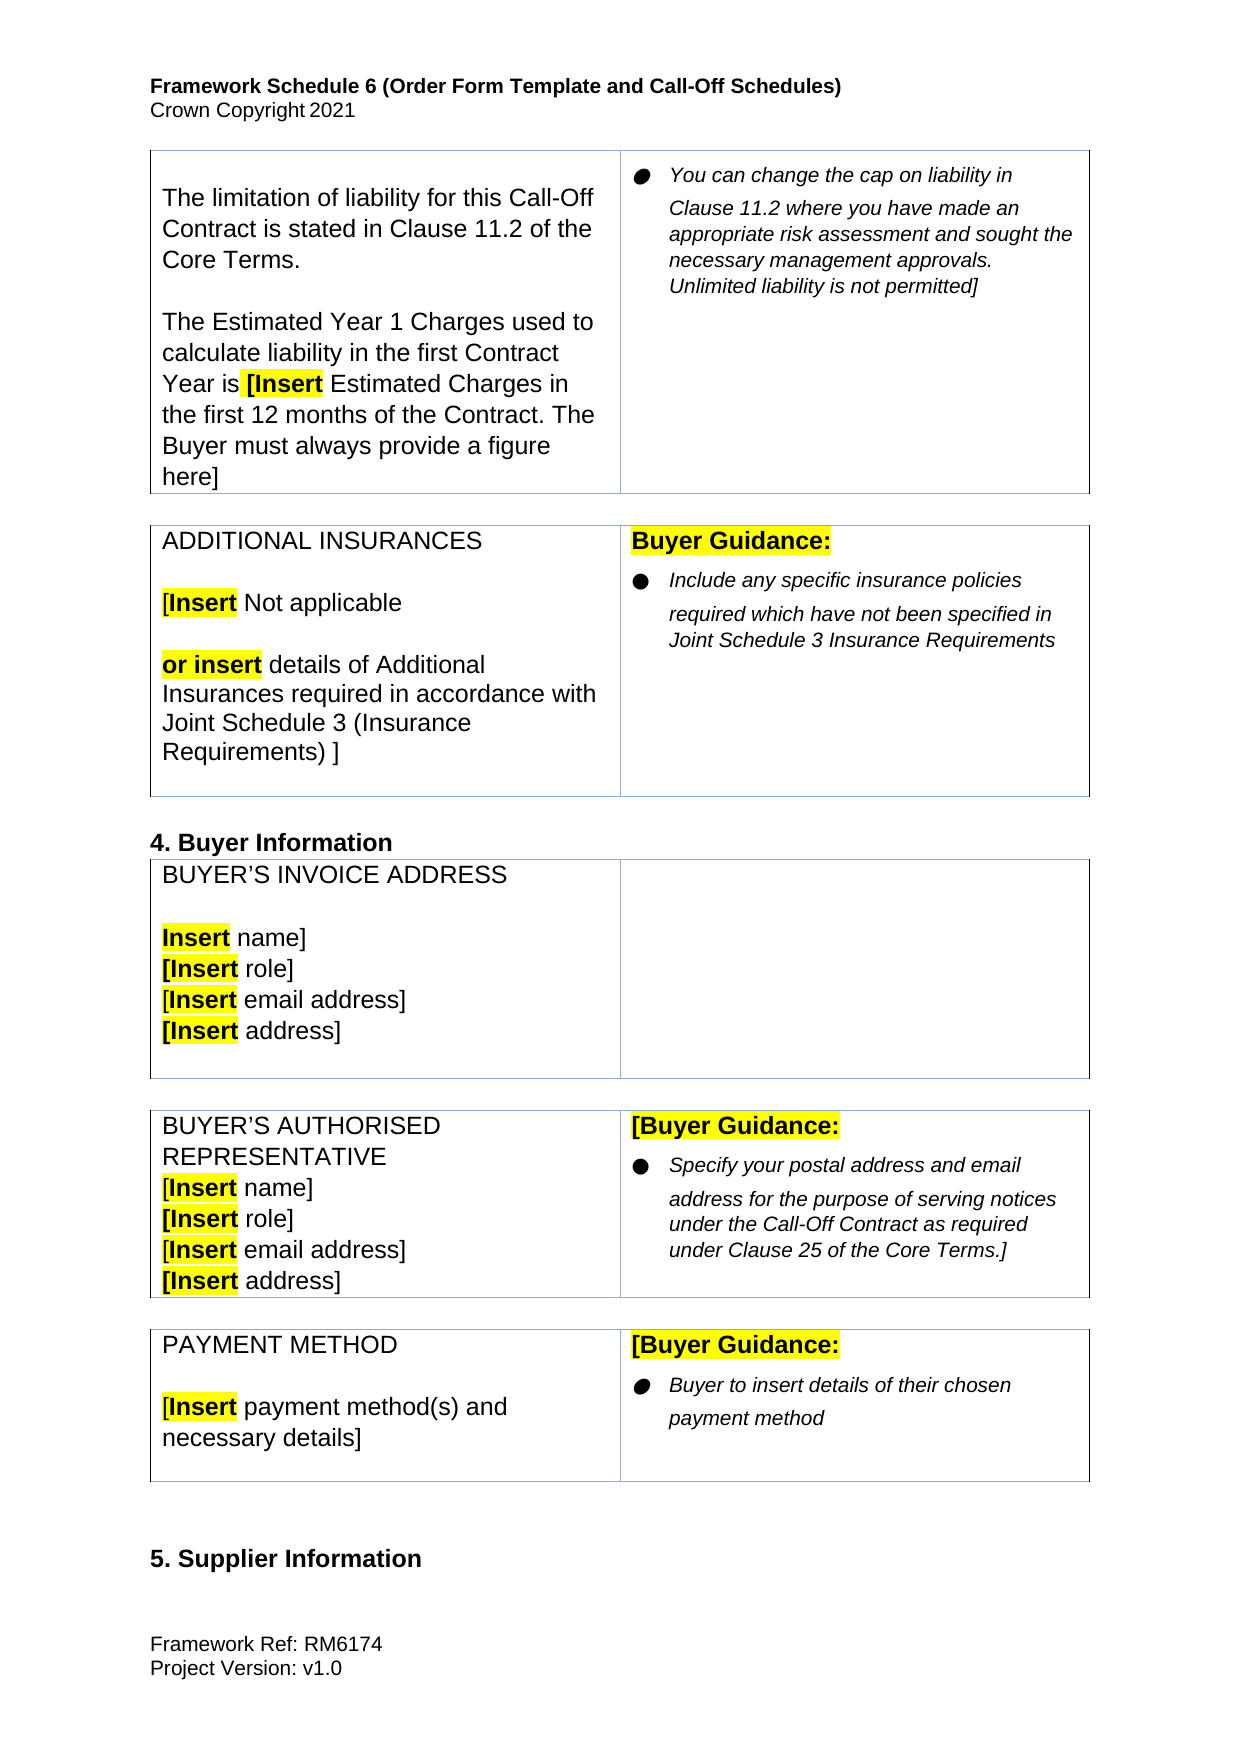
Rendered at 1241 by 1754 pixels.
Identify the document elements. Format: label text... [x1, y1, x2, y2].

table_header BUYER’S INVOICE ADDRESS Insert name] [Insert role] [Insert email address] [Insert address] [151, 860, 620, 1078]
table_header [Buyer Guidance: Specify your postal address and email address for the purpose of serving notices under the Call-Off Contract as required under Clause 25 of the Core Terms.] [621, 1111, 1089, 1297]
text 5. Supplier Information [150, 1544, 1090, 1573]
table_header PAYMENT METHOD [Insert payment method(s) and necessary details] [151, 1330, 620, 1481]
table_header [151, 151, 620, 493]
table_header ADDITIONAL INSURANCES [Insert Not applicable or insert details of Additional Insurances required in accordance with Joint Schedule 3 (Insurance Requirements) ] [151, 526, 620, 796]
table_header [621, 151, 1089, 493]
table_header [Buyer Guidance: Buyer to insert details of their chosen payment method [621, 1330, 1089, 1481]
table_header BUYER’S AUTHORISED REPRESENTATIVE [Insert name] [Insert role] [Insert email address] [Insert address] [151, 1111, 620, 1297]
table_header [621, 860, 1089, 1078]
text 4. Buyer Information [150, 828, 1090, 857]
table_header Buyer Guidance: Include any specific insurance policies required which have not been specified in Joint Schedule 3 Insurance Requirements [621, 526, 1089, 796]
